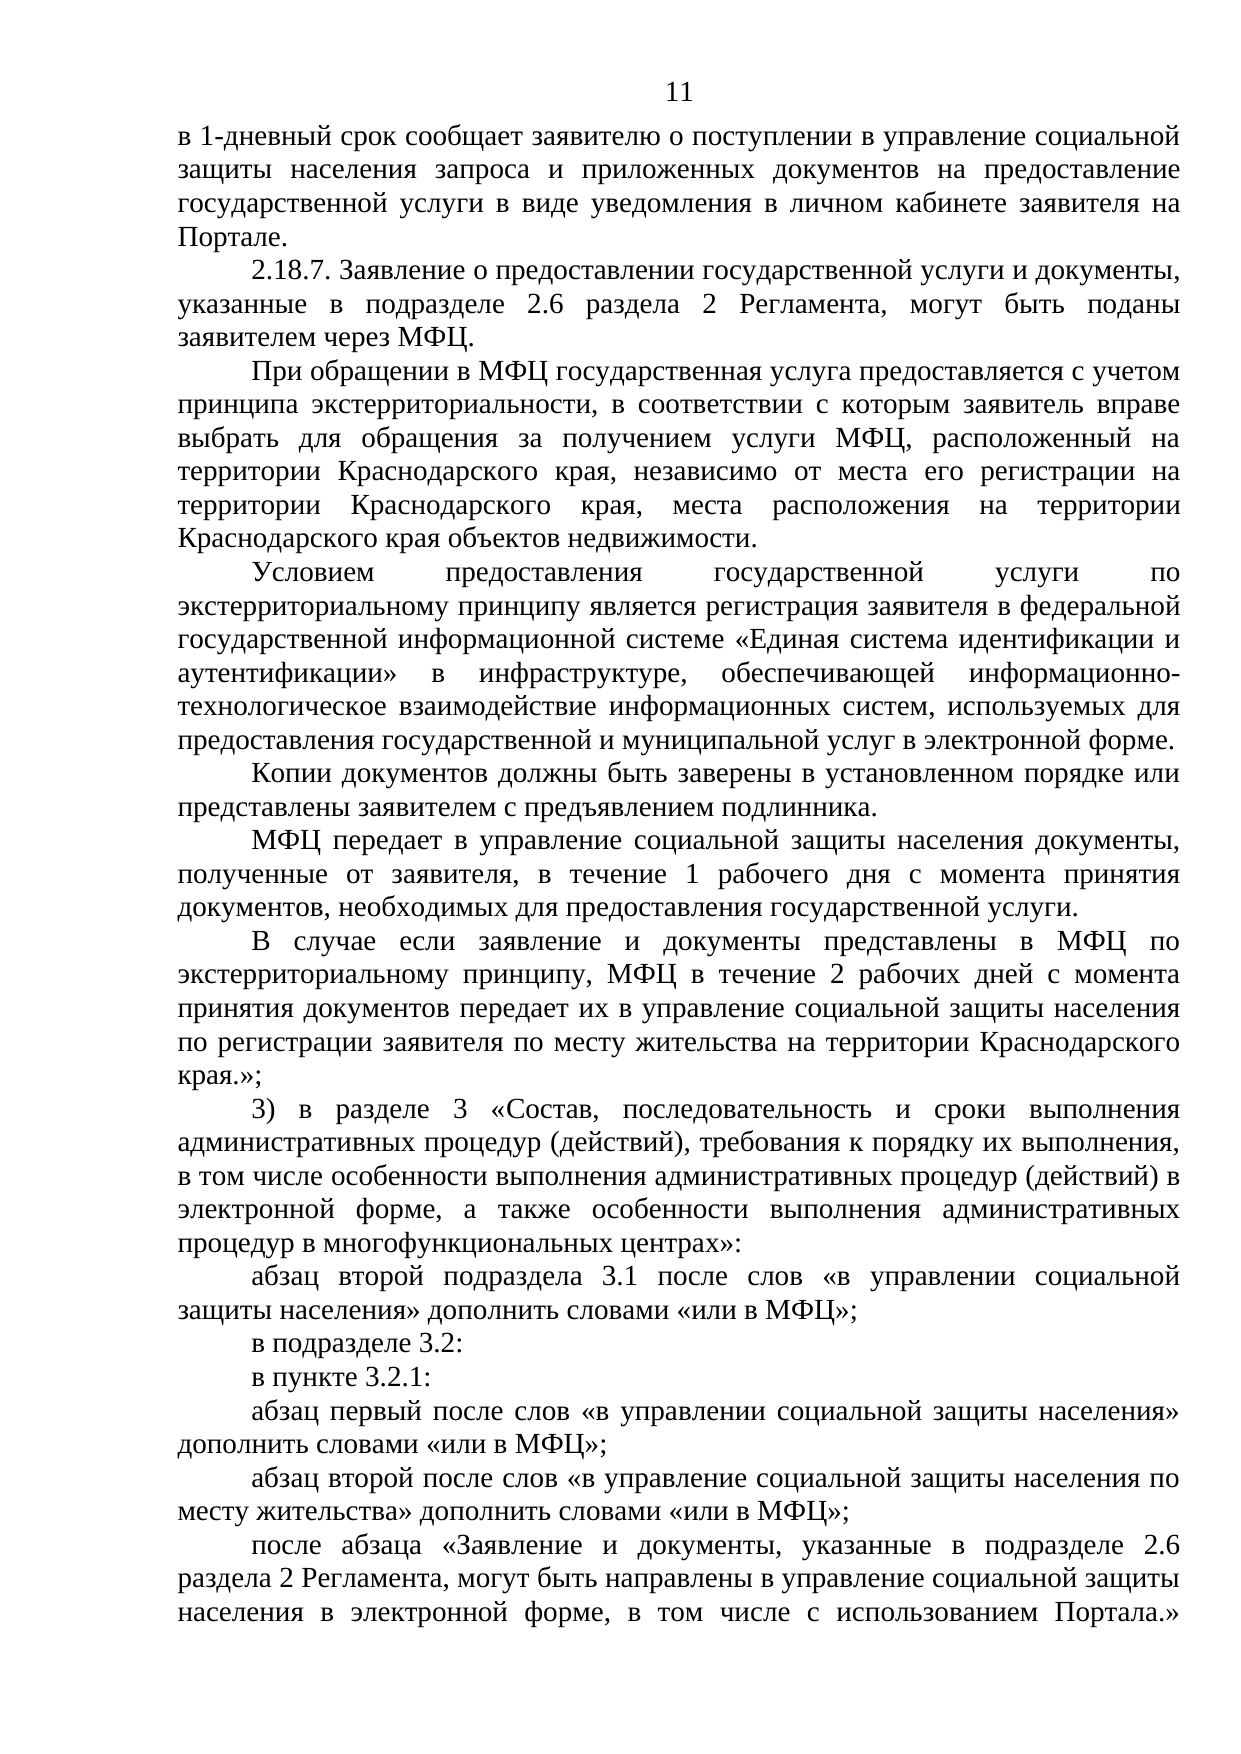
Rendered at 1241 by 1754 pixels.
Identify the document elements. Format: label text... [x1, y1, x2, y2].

text В случае если заявление и документы представлены в МФЦ по экстерриториальному принципу, МФЦ в течение 2 рабочих дней с момента принятия документов передает их в управление социальной защиты населения по регистрации заявителя по месту жительства на территории Краснодарского края.»; [177, 923, 1181, 1091]
text в пункте 3.2.1: [177, 1359, 1181, 1393]
text При обращении в МФЦ государственная услуга предоставляется с учетом принципа экстерриториальности, в соответствии с которым заявитель вправе выбрать для обращения за получением услуги МФЦ, расположенный на территории Краснодарского края, независимо от места его регистрации на территории Краснодарского края, места расположения на территории Краснодарского края объектов недвижимости. [177, 353, 1181, 554]
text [177, 118, 1181, 252]
text абзац второй после слов «в управление социальной защиты населения по месту жительства» дополнить словами «или в МФЦ»; [177, 1460, 1181, 1527]
text в подразделе 3.2: [177, 1326, 1181, 1359]
text 2.18.7. Заявление о предоставлении государственной услуги и документы, указанные в подразделе 2.6 раздела 2 Регламента, могут быть поданы заявителем через МФЦ. [177, 252, 1181, 353]
text абзац второй подраздела 3.1 после слов «в управлении социальной защиты населения» дополнить словами «или в МФЦ»; [177, 1258, 1181, 1326]
text Копии документов должны быть заверены в установленном порядке или представлены заявителем с предъявлением подлинника. [177, 755, 1181, 822]
text Условием предоставления государственной услуги по экстерриториальному принципу является регистрация заявителя в федеральной государственной информационной системе «Единая система идентификации и аутентификации» в инфраструктуре, обеспечивающей информационно-технологическое взаимодействие информационных систем, используемых для предоставления государственной и муниципальной услуг в электронной форме. [177, 554, 1181, 755]
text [177, 1527, 1181, 1627]
text МФЦ передает в управление социальной защиты населения документы, полученные от заявителя, в течение 1 рабочего дня с момента принятия документов, необходимых для предоставления государственной услуги. [177, 822, 1181, 923]
text абзац первый после слов «в управлении социальной защиты населения» дополнить словами «или в МФЦ»; [177, 1393, 1181, 1460]
text 3) в разделе 3 «Состав, последовательность и сроки выполнения административных процедур (действий), требования к порядку их выполнения, в том числе особенности выполнения административных процедур (действий) в электронной форме, а также особенности выполнения административных процедур в многофункциональных центрах»: [177, 1091, 1181, 1258]
